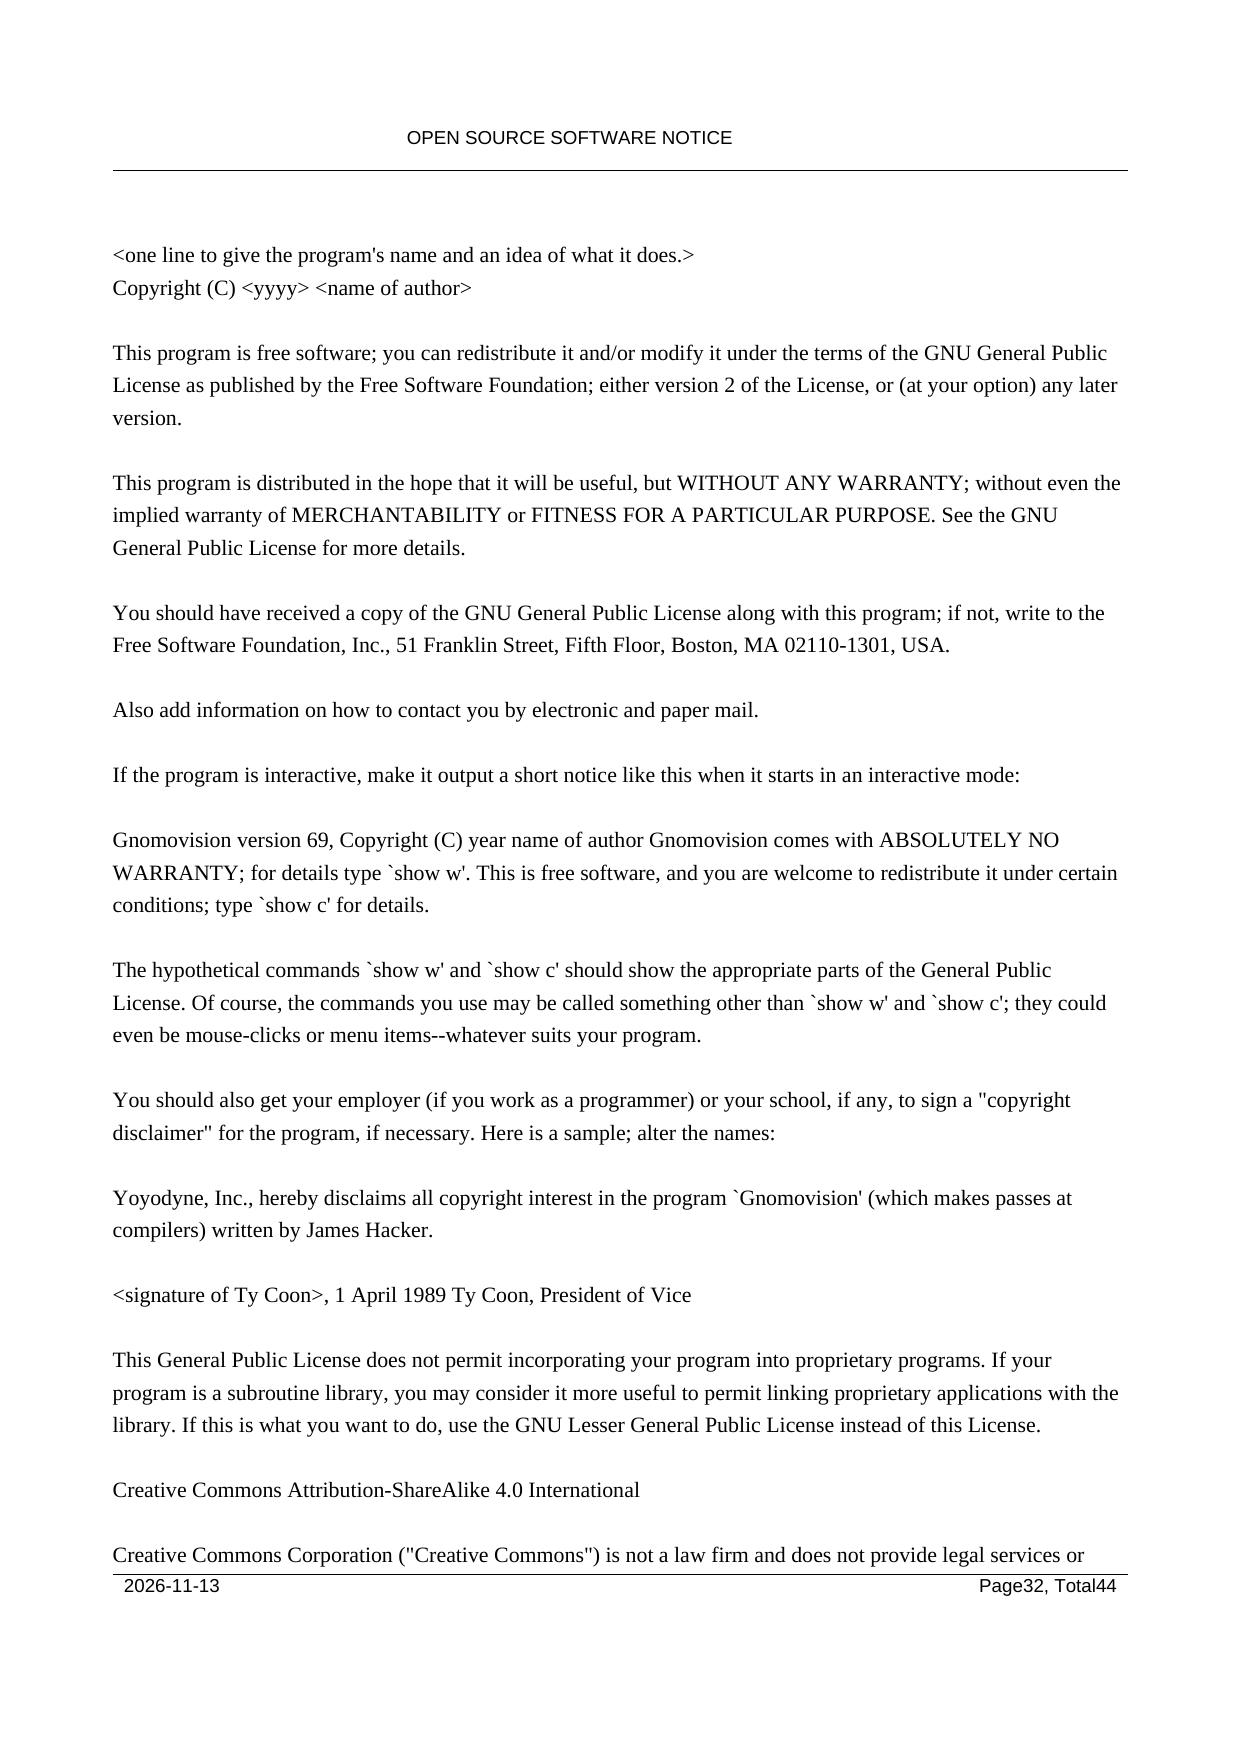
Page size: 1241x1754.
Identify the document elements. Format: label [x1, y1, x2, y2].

text [112, 206, 1128, 1571]
